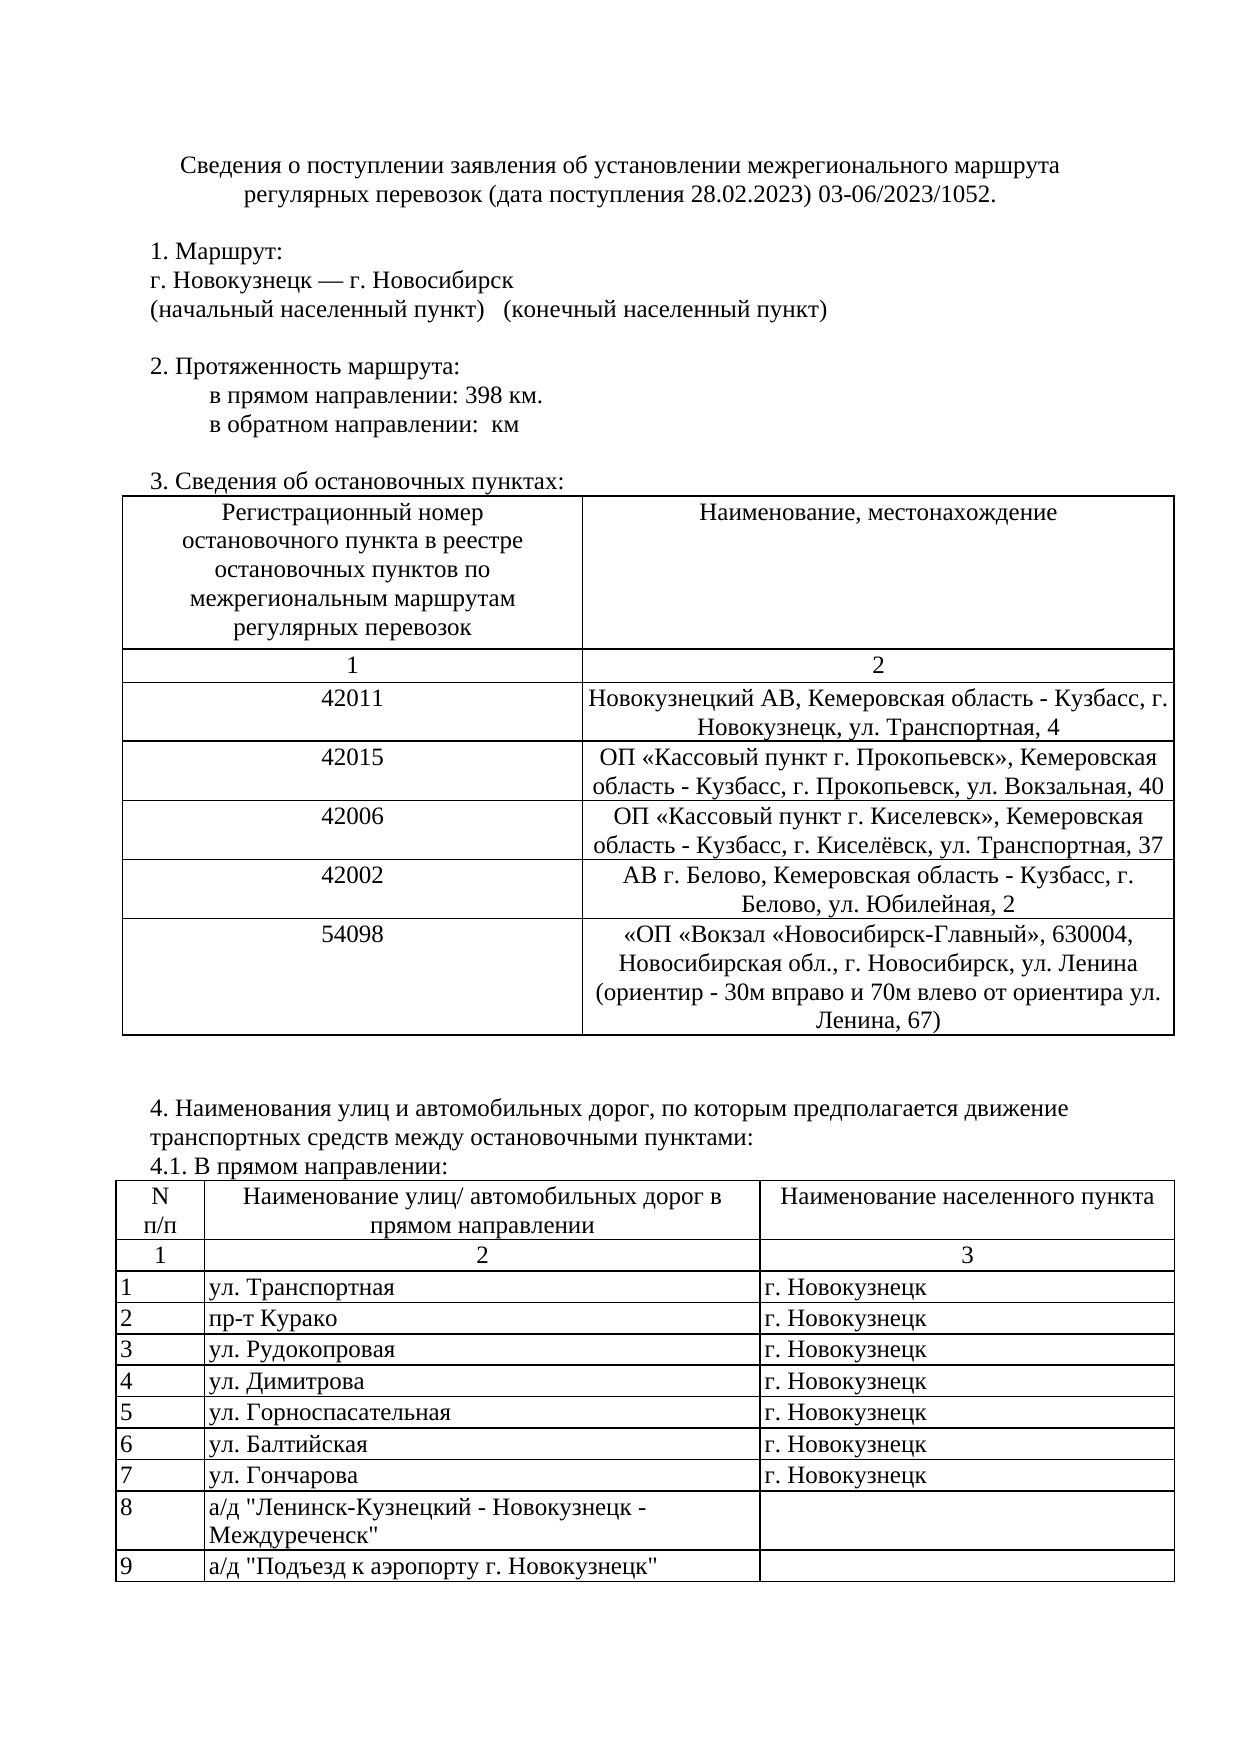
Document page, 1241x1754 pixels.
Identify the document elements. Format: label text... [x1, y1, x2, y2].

table_cell ул. Рудокопровая [205, 1335, 759, 1364]
table_cell ОП «Кассовый пункт г. Прокопьевск», Кемеровская область - Кузбасс, г. Прокопьевск, ул. Вокзальная, 40 [583, 742, 1173, 799]
table_cell 42011 [123, 683, 582, 740]
table_cell г. Новокузнецк [761, 1366, 1174, 1396]
table_cell 4 [117, 1366, 204, 1396]
table_header Наименование населенного пункта [761, 1181, 1174, 1238]
text (начальный населенный пункт) (конечный населенный пункт) [150, 294, 1090, 322]
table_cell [205, 1492, 759, 1549]
table_cell г. Новокузнецк [761, 1397, 1174, 1427]
table_cell 42002 [123, 860, 582, 918]
table_cell г. Новокузнецк [761, 1272, 1174, 1301]
text 4. Наименования улиц и автомобильных дорог, по которым предполагается движение транспортных средств между остановочными пунктами: [150, 1093, 1090, 1151]
text 1. Маршрут: [150, 236, 1090, 265]
table_cell г. Новокузнецк [761, 1460, 1174, 1490]
table_cell Новокузнецкий АВ, Кемеровская область - Кузбасс, г. Новокузнецк, ул. Транспортная, 4 [583, 683, 1173, 740]
table_cell ул. Горноспасательная [205, 1397, 759, 1427]
table_cell 2 [117, 1303, 204, 1333]
table_cell 9 [117, 1551, 204, 1581]
table_cell 42006 [123, 801, 582, 858]
table_cell 8 [117, 1492, 204, 1549]
table_header Наименование, местонахождение [583, 497, 1173, 648]
table_cell 7 [117, 1460, 204, 1490]
table_cell ул. Балтийская [205, 1429, 759, 1459]
table_cell а/д "Подъезд к аэропорту г. Новокузнецк" [205, 1551, 759, 1581]
table_cell АВ г. Белово, Кемеровская область - Кузбасс, г. Белово, ул. Юбилейная, 2 [583, 860, 1173, 918]
text в обратном направлении: км [150, 409, 1090, 437]
table_cell ул. Транспортная [205, 1272, 759, 1301]
table_cell ул. Димитрова [205, 1366, 759, 1396]
table_cell 1 [117, 1240, 204, 1270]
table_cell 3 [761, 1240, 1174, 1270]
table_cell 2 [583, 650, 1173, 681]
table_cell 1 [123, 650, 582, 681]
table_cell г. Новокузнецк [761, 1429, 1174, 1459]
text 2. Протяженность маршрута: [150, 351, 1090, 380]
table_cell 3 [117, 1335, 204, 1364]
text 4.1. В прямом направлении: [150, 1151, 1090, 1179]
table_header Регистрационный номер остановочного пункта в реестре остановочных пунктов по межрегиональным маршрутам регулярных перевозок [123, 497, 582, 648]
table_cell ул. Гончарова [205, 1460, 759, 1490]
table_cell 1 [117, 1272, 204, 1301]
table_cell г. Новокузнецк [761, 1303, 1174, 1333]
table_cell 5 [117, 1397, 204, 1427]
text 3. Сведения об остановочных пунктах: [150, 466, 1090, 495]
table_cell ОП «Кассовый пункт г. Киселевск», Кемеровская область - Кузбасс, г. Киселёвск, ул. Транспортная, 37 [583, 801, 1173, 858]
table_cell пр-т Курако [205, 1303, 759, 1333]
table_cell г. Новокузнецк [761, 1335, 1174, 1364]
table_cell [761, 1551, 1174, 1581]
text г. Новокузнецк — г. Новосибирск [150, 265, 1090, 294]
table_cell 54098 [123, 919, 582, 1034]
text в прямом направлении: 398 км. [150, 380, 1090, 409]
table_header Наименование улиц/ автомобильных дорог в прямом направлении [205, 1181, 759, 1238]
table_cell 2 [205, 1240, 759, 1270]
table_cell [761, 1492, 1174, 1549]
table_cell 6 [117, 1429, 204, 1459]
table_cell 42015 [123, 742, 582, 799]
table_cell «ОП «Вокзал «Новосибирск-Главный», 630004, Новосибирская обл., г. Новосибирск, ул. Ленина (ориентир - 30м вправо и 70м влево от ориентира ул. Ленина, 67) [583, 919, 1173, 1034]
table_header N п/п [117, 1181, 204, 1238]
text Сведения о поступлении заявления об установлении межрегионального маршрута регулярных перевозок (дата поступления 28.02.2023) 03-06/2023/1052. [150, 150, 1090, 207]
